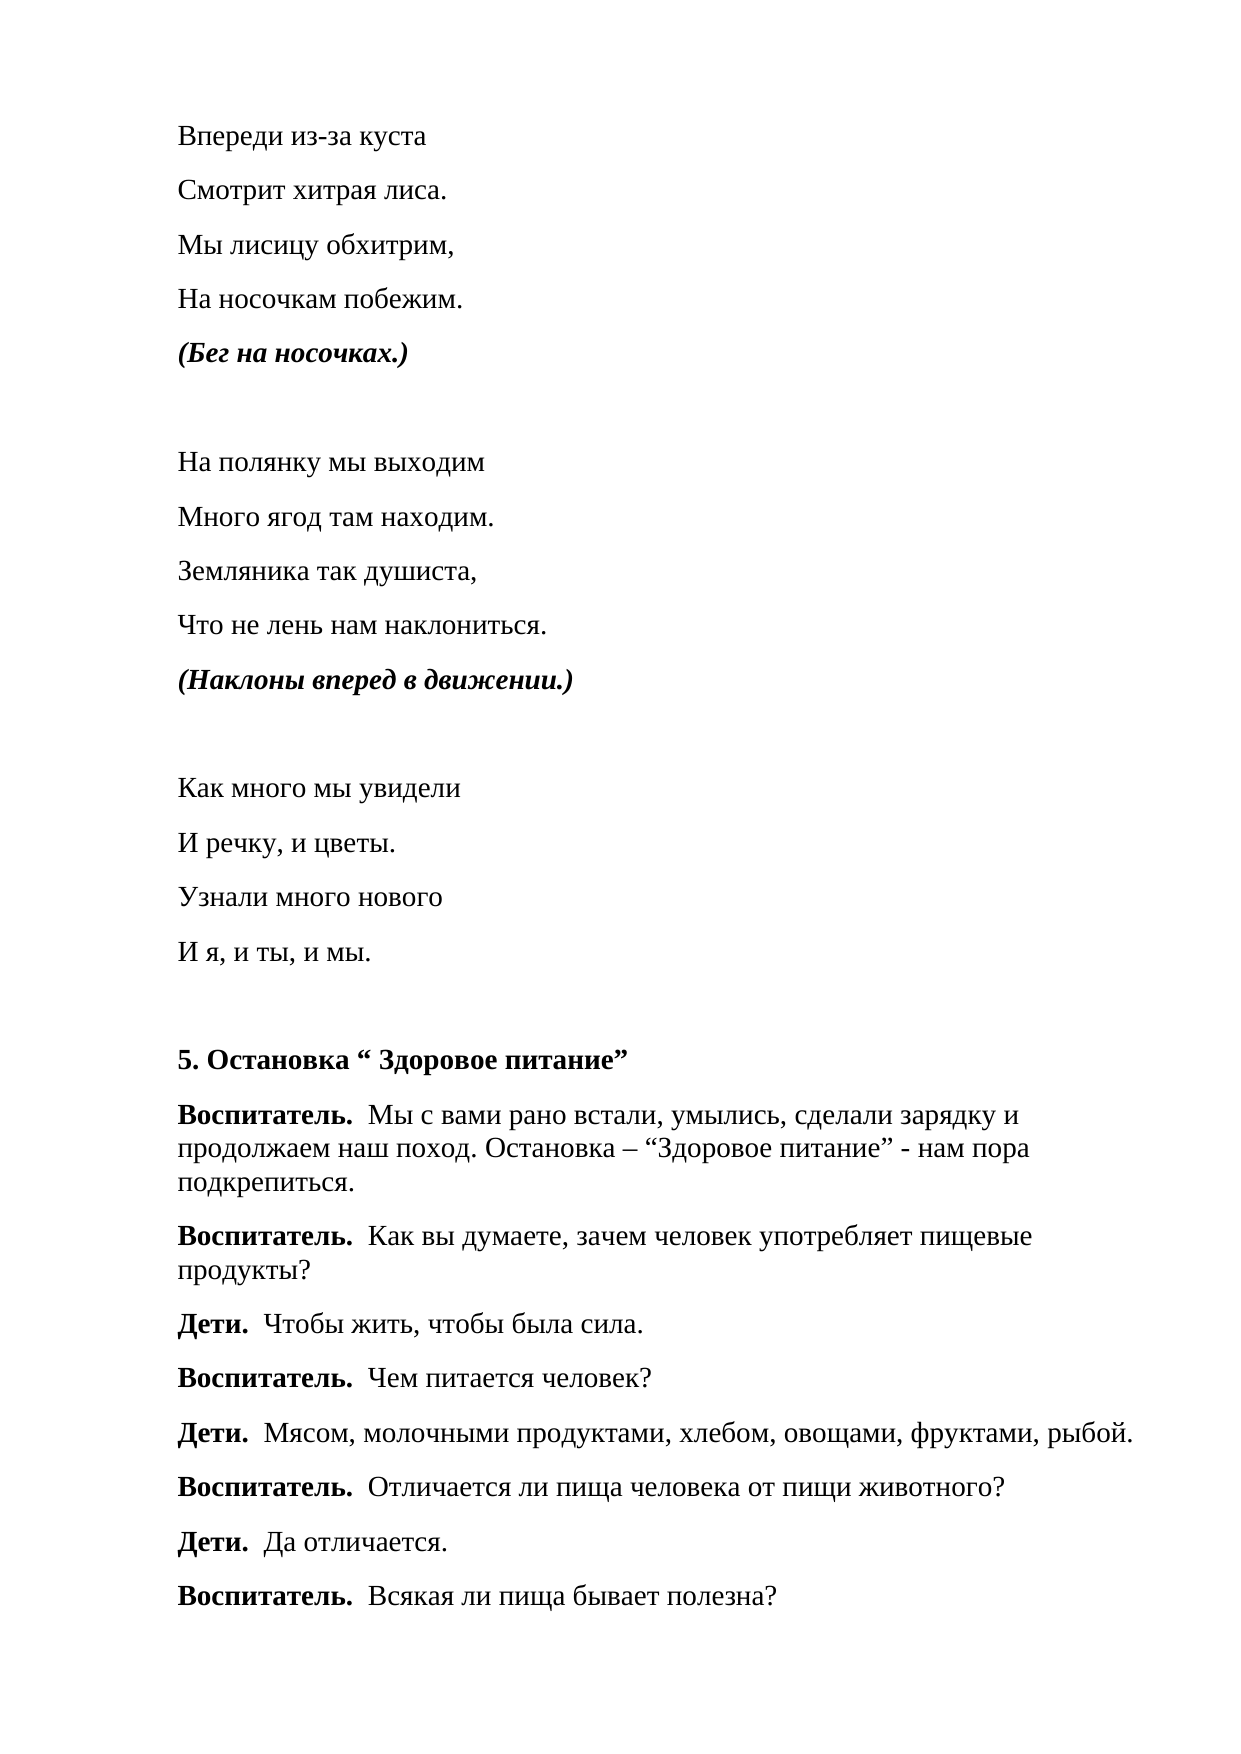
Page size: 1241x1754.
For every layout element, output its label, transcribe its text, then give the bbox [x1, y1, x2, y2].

text Смотрит хитрая лиса. [177, 172, 1152, 206]
text (Бег на носочках.) [177, 336, 1152, 369]
text Дети. Мясом, молочными продуктами, хлебом, овощами, фруктами, рыбой. [177, 1415, 1152, 1448]
text Что не лень нам наклониться. [177, 607, 1152, 641]
text Как много мы увидели [177, 771, 1152, 804]
text Дети. Да отличается. [177, 1524, 1152, 1557]
text Много ягод там находим. [177, 499, 1152, 532]
text Воспитатель. Чем питается человек? [177, 1361, 1152, 1394]
text Воспитатель. Мы с вами рано встали, умылись, сделали зарядку и продолжаем наш поход. Остановка – “Здоровое питание” - нам пора подкрепиться. [177, 1097, 1152, 1197]
text На носочкам побежим. [177, 281, 1152, 315]
text И я, и ты, и мы. [177, 934, 1152, 967]
text Мы лисицу обхитрим, [177, 227, 1152, 260]
text Воспитатель. Всякая ли пища бывает полезна? [177, 1578, 1152, 1612]
text Земляника так душиста, [177, 553, 1152, 587]
text 5. Остановка “ Здоровое питание” [177, 1042, 1152, 1076]
text Воспитатель. Как вы думаете, зачем человек употребляет пищевые продукты? [177, 1218, 1152, 1285]
text Узнали много нового [177, 879, 1152, 913]
text На полянку мы выходим [177, 444, 1152, 478]
text И речку, и цветы. [177, 825, 1152, 858]
text Впереди из-за куста [177, 118, 1152, 152]
text (Наклоны вперед в движении.) [177, 662, 1152, 695]
text Воспитатель. Отличается ли пища человека от пищи животного? [177, 1469, 1152, 1503]
text Дети. Чтобы жить, чтобы была сила. [177, 1306, 1152, 1340]
